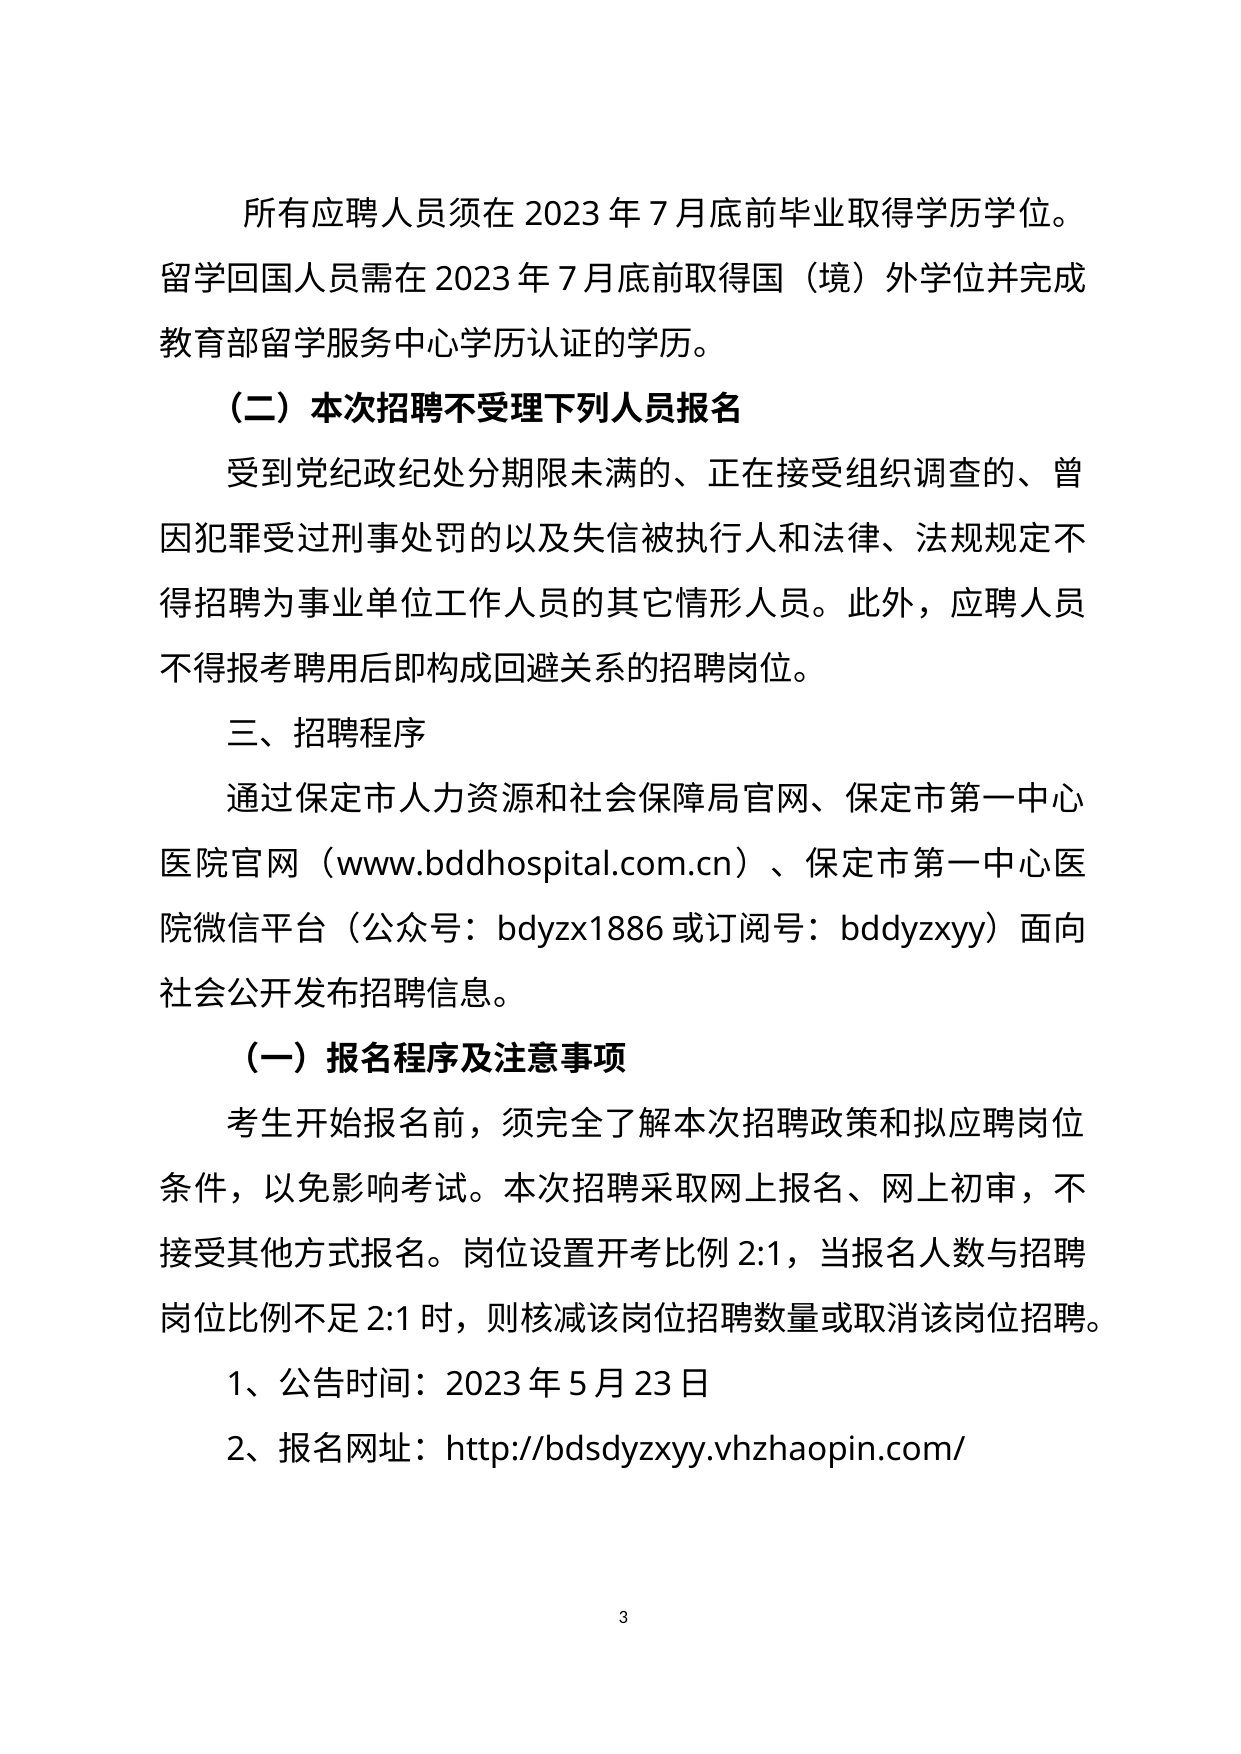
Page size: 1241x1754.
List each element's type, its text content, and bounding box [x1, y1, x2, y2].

text 2、报名网址：http://bdsdyzxyy.vhzhaopin.com/ [159, 1413, 1087, 1478]
text 1、公告时间：2023年5月23日 [159, 1348, 1087, 1413]
text 受到党纪政纪处分期限未满的、正在接受组织调查的、曾因犯罪受过刑事处罚的以及失信被执行人和法律、法规规定不得招聘为事业单位工作人员的其它情形人员。此外，应聘人员不得报考聘用后即构成回避关系的招聘岗位。 [159, 438, 1087, 698]
text （二）本次招聘不受理下列人员报名 [159, 373, 1087, 438]
text 通过保定市人力资源和社会保障局官网、保定市第一中心医院官网（www.bddhospital.com.cn）、保定市第一中心医院微信平台（公众号：bdyzx1886或订阅号：bddyzxyy）面向社会公开发布招聘信息。 [159, 763, 1087, 1023]
text 三、招聘程序 [159, 698, 1087, 763]
text 所有应聘人员须在2023年7月底前毕业取得学历学位。留学回国人员需在2023年7月底前取得国（境）外学位并完成教育部留学服务中心学历认证的学历。 [159, 178, 1087, 373]
text 考生开始报名前，须完全了解本次招聘政策和拟应聘岗位条件，以免影响考试。本次招聘采取网上报名、网上初审，不接受其他方式报名。岗位设置开考比例2:1，当报名人数与招聘岗位比例不足2:1时，则核减该岗位招聘数量或取消该岗位招聘。 [159, 1088, 1087, 1348]
text （一）报名程序及注意事项 [159, 1023, 1087, 1088]
